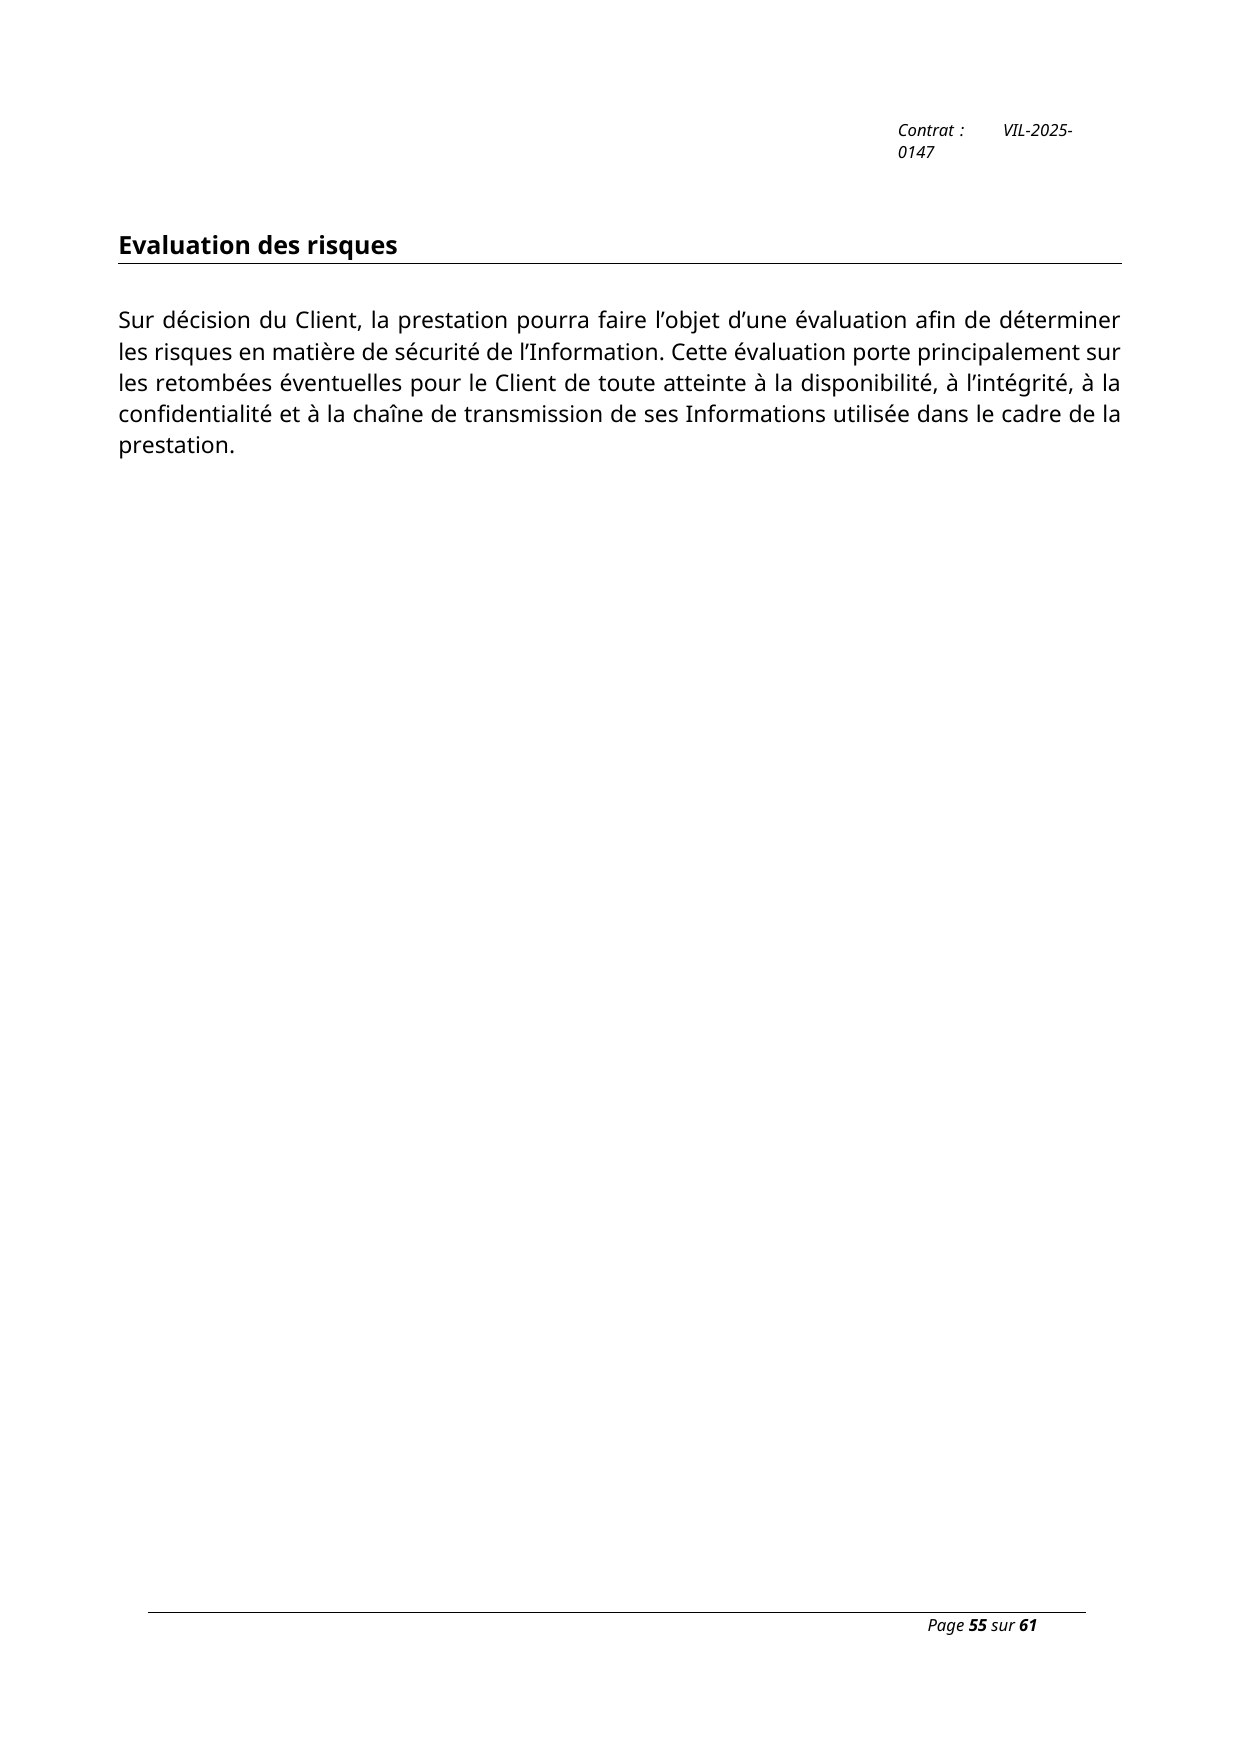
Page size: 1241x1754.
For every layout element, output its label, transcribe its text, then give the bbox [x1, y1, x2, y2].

text Sur décision du Client, la prestation pourra faire l’objet d’une évaluation afin de déterminer les risques en matière de sécurité de l’Information. Cette évaluation porte principalement sur les retombées éventuelles pour le Client de toute atteinte à la disponibilité, à l’intégrité, à la confidentialité et à la chaîne de transmission de ses Informations utilisée dans le cadre de la prestation. [118, 304, 1122, 460]
text Evaluation des risques [118, 227, 1122, 263]
